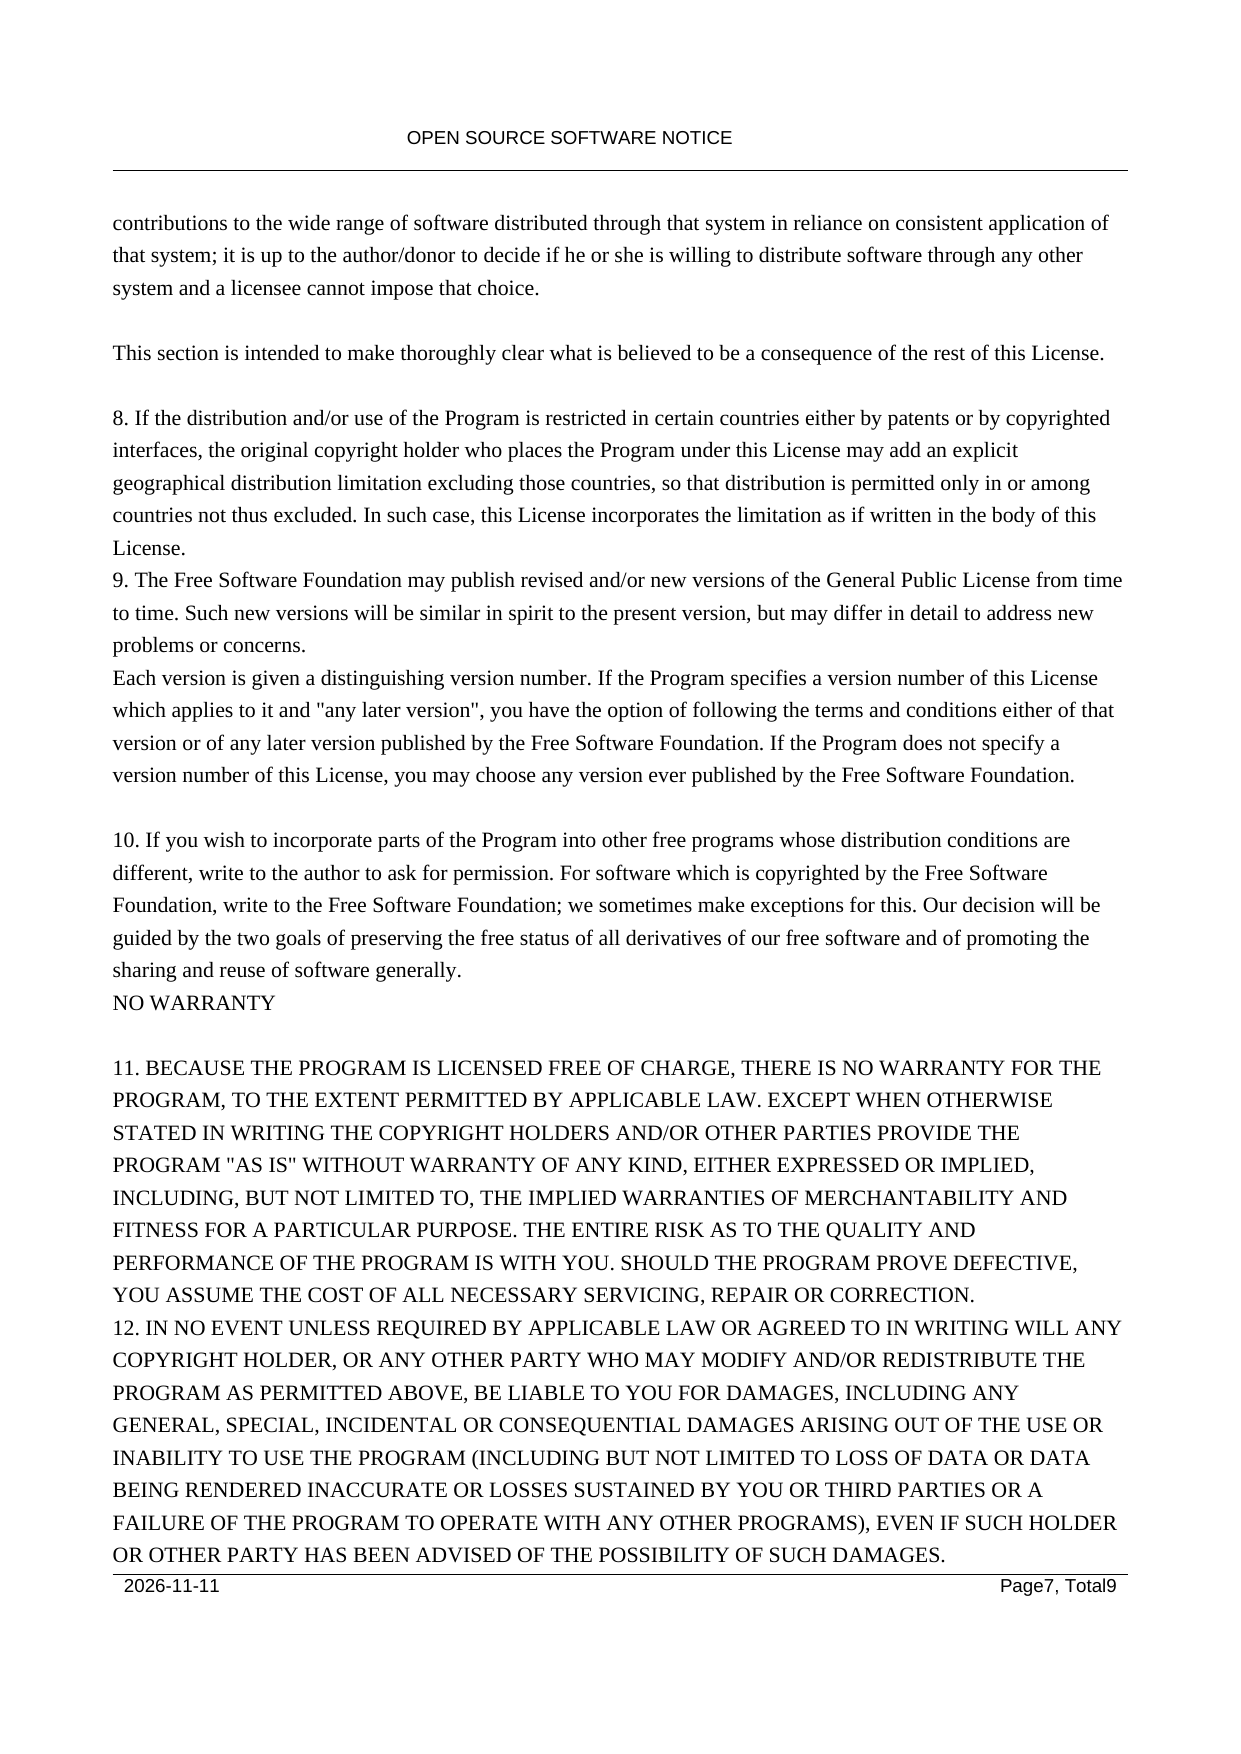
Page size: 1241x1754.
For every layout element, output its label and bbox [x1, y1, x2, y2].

text [112, 206, 1128, 1571]
